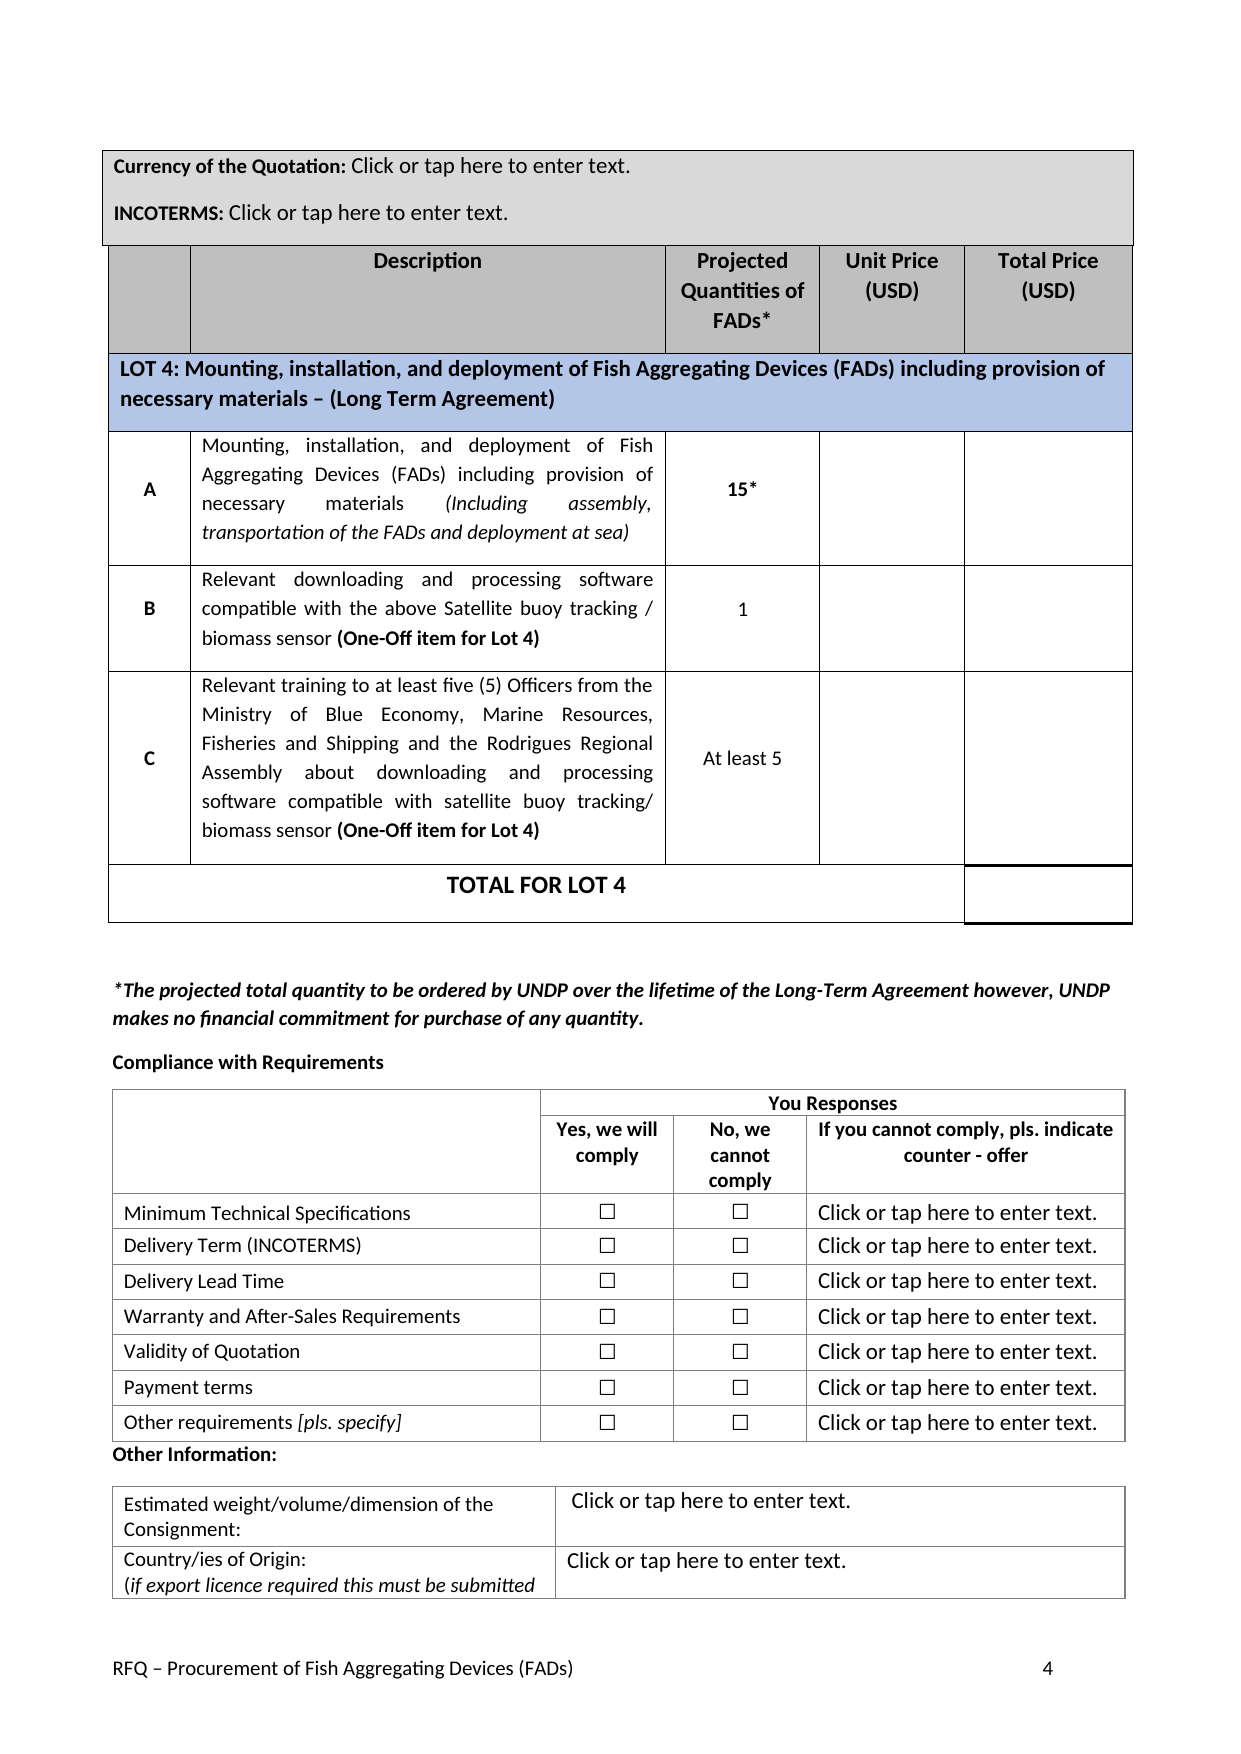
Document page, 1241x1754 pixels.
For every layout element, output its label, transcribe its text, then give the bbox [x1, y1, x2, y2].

table_cell Mounting, installation, and deployment of Fish Aggregating Devices (FADs) including provision of necessary materials (Including assembly, transportation of the FADs and deployment at sea) [191, 432, 665, 565]
table_cell [965, 566, 1132, 671]
table_cell Delivery Term (INCOTERMS) [113, 1229, 540, 1263]
table_cell LOT 4: Mounting, installation, and deployment of Fish Aggregating Devices (FADs) including provision of necessary materials – (Long Term Agreement) [109, 354, 1132, 431]
table_cell Minimum Technical Specifications [113, 1194, 540, 1228]
table_cell Description [191, 246, 665, 353]
text *The projected total quantity to be ordered by UNDP over the lifetime of the Long-Term Agreement however, UNDP makes no financial commitment for purchase of any quantity. [112, 977, 1128, 1030]
table_cell Relevant training to at least five (5) Officers from the Ministry of Blue Economy, Marine Resources, Fisheries and Shipping and the Rodrigues Regional Assembly about downloading and processing software compatible with satellite buoy tracking/ biomass sensor (One-Off item for Lot 4) [191, 672, 665, 863]
table_header You Responses [541, 1090, 1124, 1115]
table_cell [820, 432, 964, 565]
table_cell Relevant downloading and processing software compatible with the above Satellite buoy tracking / biomass sensor (One-Off item for Lot 4) [191, 566, 665, 671]
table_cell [113, 1547, 555, 1597]
table_cell B [109, 566, 190, 671]
table_cell At least 5 [666, 672, 819, 863]
table_cell C [109, 672, 190, 863]
table_cell [965, 672, 1132, 863]
table_cell [965, 867, 1132, 922]
table_cell [965, 432, 1132, 565]
table_cell Total Price (USD) [965, 246, 1132, 353]
table_cell Currency of the Quotation: INCOTERMS: [103, 151, 1133, 245]
table_header [556, 1487, 1124, 1546]
table_cell 1 [666, 566, 819, 671]
table_cell No, we cannot comply [674, 1116, 806, 1193]
table_cell Warranty and After-Sales Requirements [113, 1300, 540, 1334]
table_cell Delivery Lead Time [113, 1265, 540, 1299]
table_cell TOTAL FOR LOT 4 [109, 865, 964, 922]
table_cell [109, 246, 190, 353]
table_cell Unit Price (USD) [820, 246, 964, 353]
table_cell Validity of Quotation [113, 1335, 540, 1370]
table_cell [820, 566, 964, 671]
text Compliance with Requirements [112, 1049, 1128, 1074]
text Other Information: [112, 1442, 1128, 1467]
table_header Estimated weight/volume/dimension of the Consignment: [113, 1487, 555, 1546]
table_cell 15* [666, 432, 819, 565]
table_cell Other requirements [pls. specify] [113, 1406, 540, 1441]
table_cell If you cannot comply, pls. indicate counter - offer [807, 1116, 1124, 1193]
table_cell Projected Quantities of FADs* [666, 246, 819, 353]
table_cell Yes, we will comply [541, 1116, 673, 1193]
table_header [113, 1090, 540, 1193]
table_cell [820, 672, 964, 863]
table_cell A [109, 432, 190, 565]
table_cell Payment terms [113, 1371, 540, 1405]
